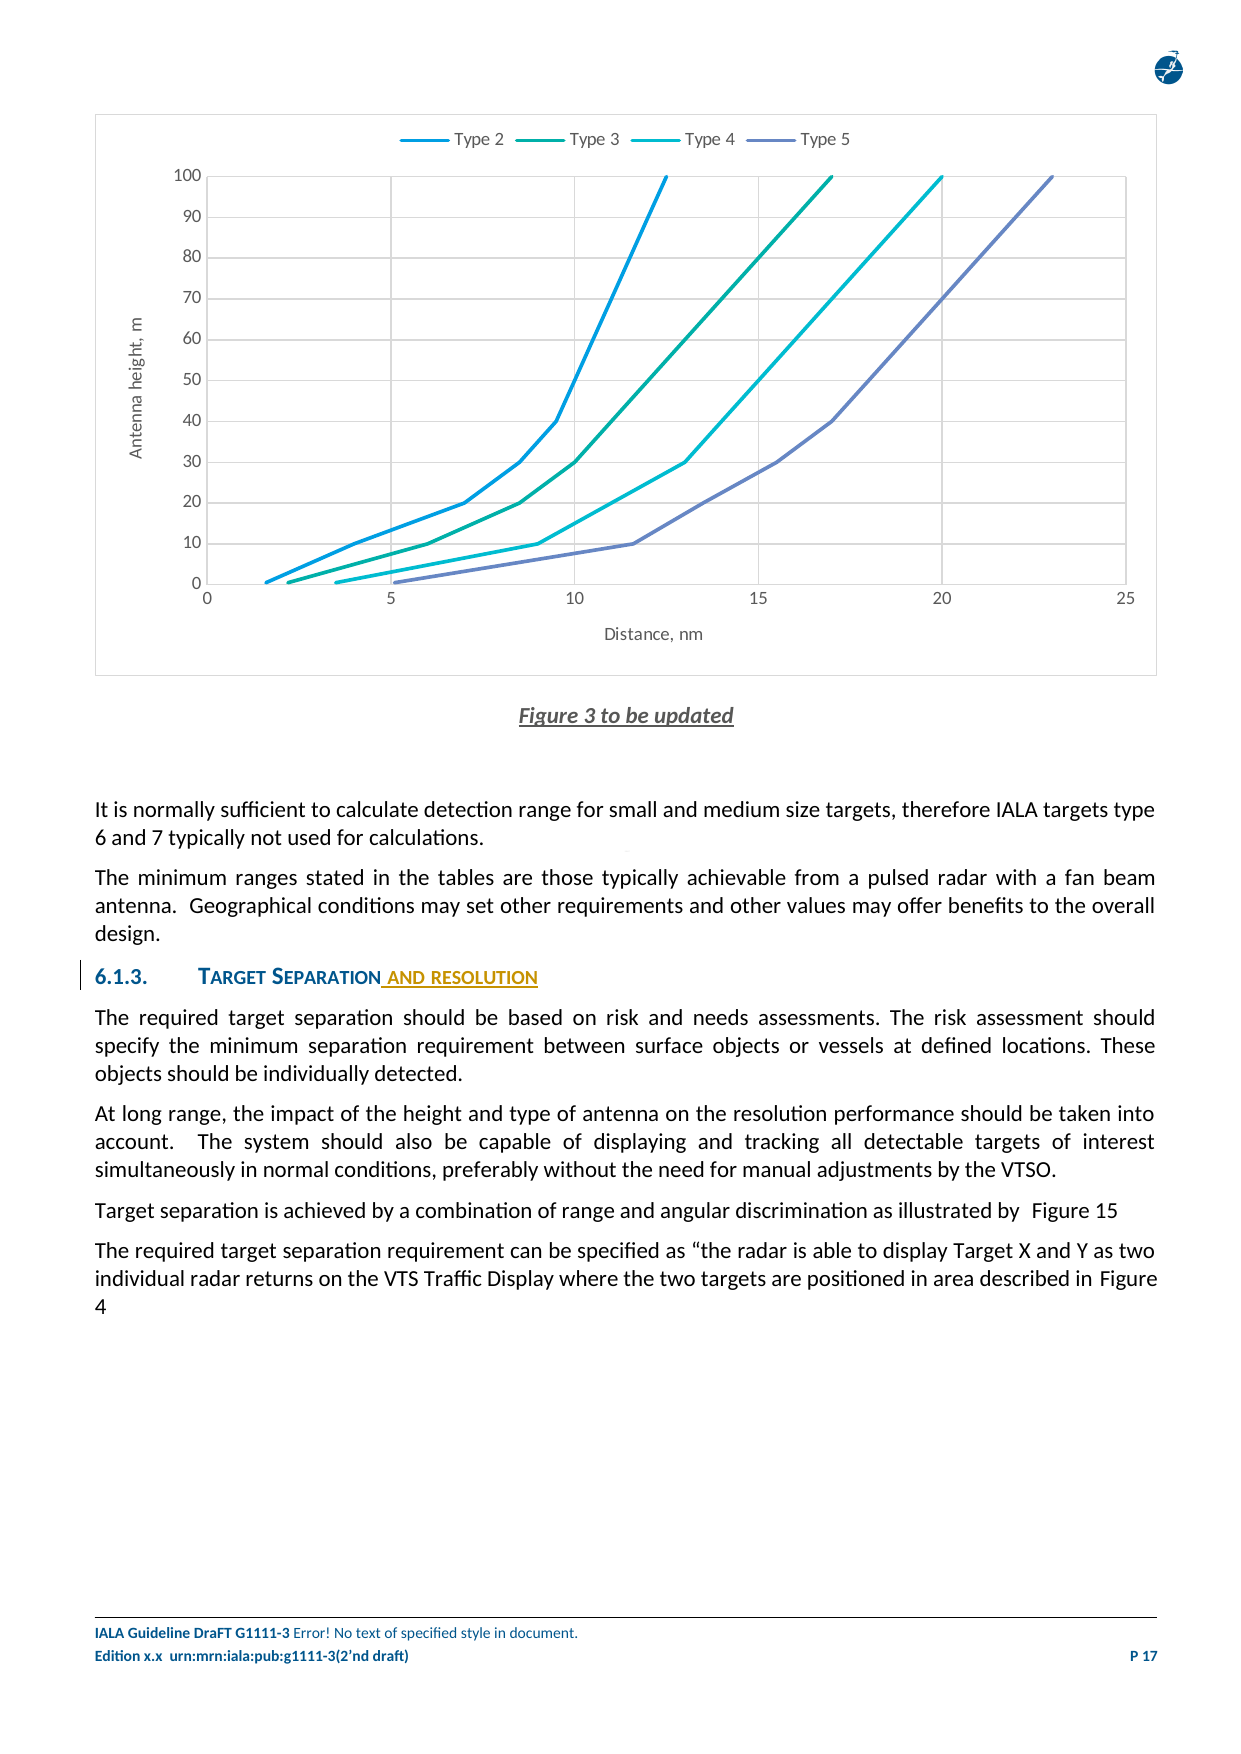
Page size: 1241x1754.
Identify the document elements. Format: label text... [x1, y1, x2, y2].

text Target separation is achieved by a combination of range and angular discrimination as illustrated by Figure 13 [94, 1196, 1157, 1224]
text The required target separation should be based on risk and needs assessments. The risk assessment should specify the minimum separation requirement between surface objects or vessels at defined locations. These objects should be individually detected. [94, 1003, 1157, 1087]
text The minimum ranges stated in the tables are those typically achievable from a pulsed radar with a fan beam antenna. Geographical conditions may set other requirements and other values may offer benefits to the overall design. [94, 863, 1157, 947]
text It is normally sufficient to calculate detection range for small and medium size targets, therefore IALA targets type 6 and 7 typically not used for calculations. [94, 795, 1157, 851]
picture [1123, 0, 1241, 119]
subtitle Target Separation [94, 960, 1069, 990]
text At long range, the impact of the height and type of antenna on the resolution performance should be taken into account. The system should also be capable of displaying and tracking all detectable targets of interest simultaneously in normal conditions, preferably without the need for manual adjustments by the VTSO. [94, 1099, 1157, 1183]
